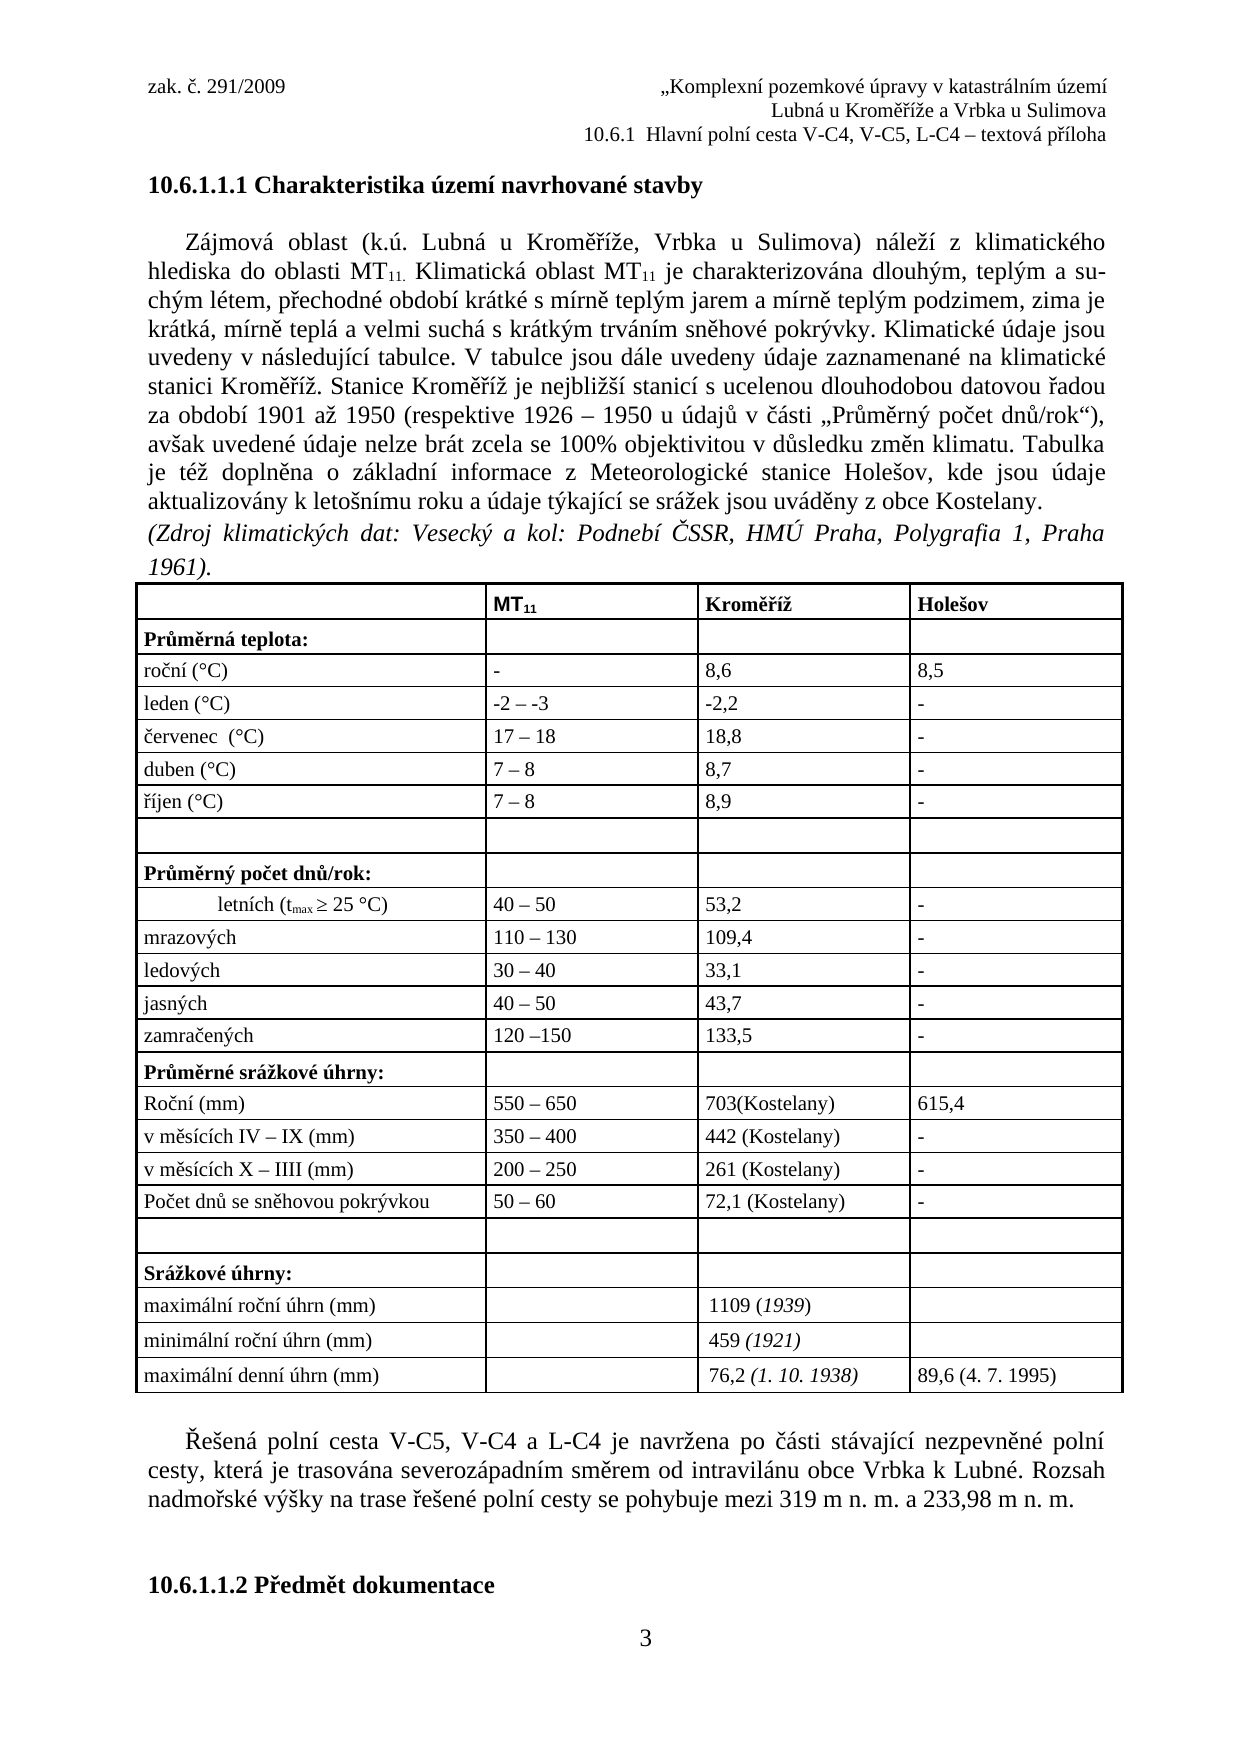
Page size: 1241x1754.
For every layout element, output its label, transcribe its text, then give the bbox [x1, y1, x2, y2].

table_cell mrazových [138, 921, 485, 952]
table_cell Průměrný počet dnů/rok: [138, 854, 485, 887]
table_cell [911, 1219, 1121, 1252]
table_cell 7 – 8 [487, 786, 697, 817]
table_cell [487, 819, 697, 852]
table_cell [487, 854, 697, 887]
table_cell 615,4 [911, 1087, 1121, 1119]
table_cell zamračených [138, 1020, 485, 1051]
table_cell [699, 1053, 909, 1086]
table_cell 109,4 [699, 921, 909, 952]
table_cell - [911, 720, 1121, 751]
table_cell 8,9 [699, 786, 909, 817]
table_cell ledových [138, 954, 485, 985]
table_cell - [487, 655, 697, 686]
table_cell - [911, 1153, 1121, 1184]
table_cell 442 (Kostelany) [699, 1120, 909, 1151]
table_cell [138, 819, 485, 852]
table_cell 30 – 40 [487, 954, 697, 985]
table_cell [487, 1219, 697, 1252]
table_cell [487, 1358, 697, 1392]
table_cell - [911, 921, 1121, 952]
table_cell - [911, 687, 1121, 719]
table_cell 459 (1921) [699, 1323, 909, 1357]
table_cell 50 – 60 [487, 1186, 697, 1217]
table_cell 703(Kostelany) [699, 1087, 909, 1119]
table_cell 33,1 [699, 954, 909, 985]
table_cell [487, 1254, 697, 1287]
table_cell 8,7 [699, 753, 909, 784]
table_cell [487, 1288, 697, 1322]
table_cell roční (°C) [138, 655, 485, 686]
table_cell [138, 1219, 485, 1252]
table_cell - [911, 888, 1121, 920]
table_cell 40 – 50 [487, 987, 697, 1018]
table_cell říjen (°C) [138, 786, 485, 817]
table_cell 8,5 [911, 655, 1121, 686]
table_cell minimální roční úhrn (mm) [138, 1323, 485, 1357]
table_cell [911, 1254, 1121, 1287]
table_cell [699, 620, 909, 653]
table_cell - [911, 1120, 1121, 1151]
table_cell 89,6 (4. 7. 1995) [911, 1358, 1121, 1392]
table_cell leden (°C) [138, 687, 485, 719]
table_cell Průměrné srážkové úhrny: [138, 1053, 485, 1086]
table_cell Roční (mm) [138, 1087, 485, 1119]
table_cell Srážkové úhrny: [138, 1254, 485, 1287]
table_cell - [911, 1186, 1121, 1217]
table_cell červenec (°C) [138, 720, 485, 751]
table_header Kroměříž [699, 585, 909, 618]
table_cell 8,6 [699, 655, 909, 686]
table_header MT11 [487, 585, 697, 618]
table_cell [911, 620, 1121, 653]
table_cell jasných [138, 987, 485, 1018]
table_cell 72,1 (Kostelany) [699, 1186, 909, 1217]
table_cell 550 – 650 [487, 1087, 697, 1119]
table_cell [487, 1053, 697, 1086]
table_cell 120 –150 [487, 1020, 697, 1051]
text Zájmová oblast (k.ú. Lubná u Kroměříže, Vrbka u Sulimova) náleží z klimatického hlediska do oblasti MT11. Klimatická oblast MT11 je charakterizována dlouhým, teplým a suchým létem, přechodné období krátké s mírně teplým jarem a mírně teplým podzimem, zima je krátká, mírně teplá a velmi suchá s krátkým trváním sněhové pokrývky. Klimatické údaje jsou uvedeny v následující tabulce. V tabulce jsou dále uvedeny údaje zaznamenané na klimatické stanici Kroměříž. Stanice Kroměříž je nejbližší stanicí s ucelenou dlouhodobou datovou řadou za období 1901 až 1950 (respektive 1926 – 1950 u údajů v části „Průměrný počet dnů/rok“), avšak uvedené údaje nelze brát zcela se 100% objektivitou v důsledku změn klimatu. Tabulka je též doplněna o základní informace z Meteorologické stanice Holešov, kde jsou údaje aktualizovány k letošnímu roku a údaje týkající se srážek jsou uváděny z obce Kostelany. [148, 227, 1106, 515]
table_cell [487, 1323, 697, 1357]
table_cell - [911, 786, 1121, 817]
table_cell Průměrná teplota: [138, 620, 485, 653]
table_cell [911, 1288, 1121, 1322]
table_cell 43,7 [699, 987, 909, 1018]
table_header Holešov [911, 585, 1121, 618]
table_cell 350 – 400 [487, 1120, 697, 1151]
table_cell - [911, 1020, 1121, 1051]
table_cell Počet dnů se sněhovou pokrývkou [138, 1186, 485, 1217]
table_cell v měsících IV – IX (mm) [138, 1120, 485, 1151]
table_cell [911, 1053, 1121, 1086]
table_cell - [911, 987, 1121, 1018]
table_header [138, 585, 485, 618]
table_cell 18,8 [699, 720, 909, 751]
table_cell maximální denní úhrn (mm) [138, 1358, 485, 1392]
table_cell 17 – 18 [487, 720, 697, 751]
table_cell [911, 819, 1121, 852]
table_cell [699, 1254, 909, 1287]
table_cell 261 (Kostelany) [699, 1153, 909, 1184]
table_cell -2,2 [699, 687, 909, 719]
table_cell - [911, 753, 1121, 784]
table_cell -2 – -3 [487, 687, 697, 719]
table_cell maximální roční úhrn (mm) [138, 1288, 485, 1322]
table_cell [911, 1323, 1121, 1357]
table_cell - [911, 954, 1121, 985]
text (Zdroj klimatických dat: Vesecký a kol: Podnebí ČSSR, HMÚ Praha, Polygrafia 1, Praha 1961). [148, 515, 1106, 582]
subtitle 10.6.1.1.2 Předmět dokumentace [148, 1570, 1106, 1599]
table_cell 200 – 250 [487, 1153, 697, 1184]
table_cell 1109 (1939) [699, 1288, 909, 1322]
table_cell 53,2 [699, 888, 909, 920]
table_cell [699, 854, 909, 887]
table_cell 133,5 [699, 1020, 909, 1051]
table_cell letních (tmax ≥ 25 °C) [138, 888, 485, 920]
table_cell [699, 1219, 909, 1252]
table_cell 110 – 130 [487, 921, 697, 952]
table_cell [487, 620, 697, 653]
table_cell v měsících X – IIII (mm) [138, 1153, 485, 1184]
table_cell 76,2 (1. 10. 1938) [699, 1358, 909, 1392]
table_cell 7 – 8 [487, 753, 697, 784]
subtitle 10.6.1.1.1 Charakteristika území navrhované stavby [148, 170, 1106, 199]
table_cell [911, 854, 1121, 887]
text Řešená polní cesta V-C5, V-C4 a L-C4 je navržena po části stávající nezpevněné polní cesty, která je trasována severozápadním směrem od intravilánu obce Vrbka k Lubné. Rozsah nadmořské výšky na trase řešené polní cesty se pohybuje mezi 319 m n. m. a 233,98 m n. m. [148, 1426, 1106, 1513]
table_cell [699, 819, 909, 852]
table_cell 40 – 50 [487, 888, 697, 920]
table_cell duben (°C) [138, 753, 485, 784]
